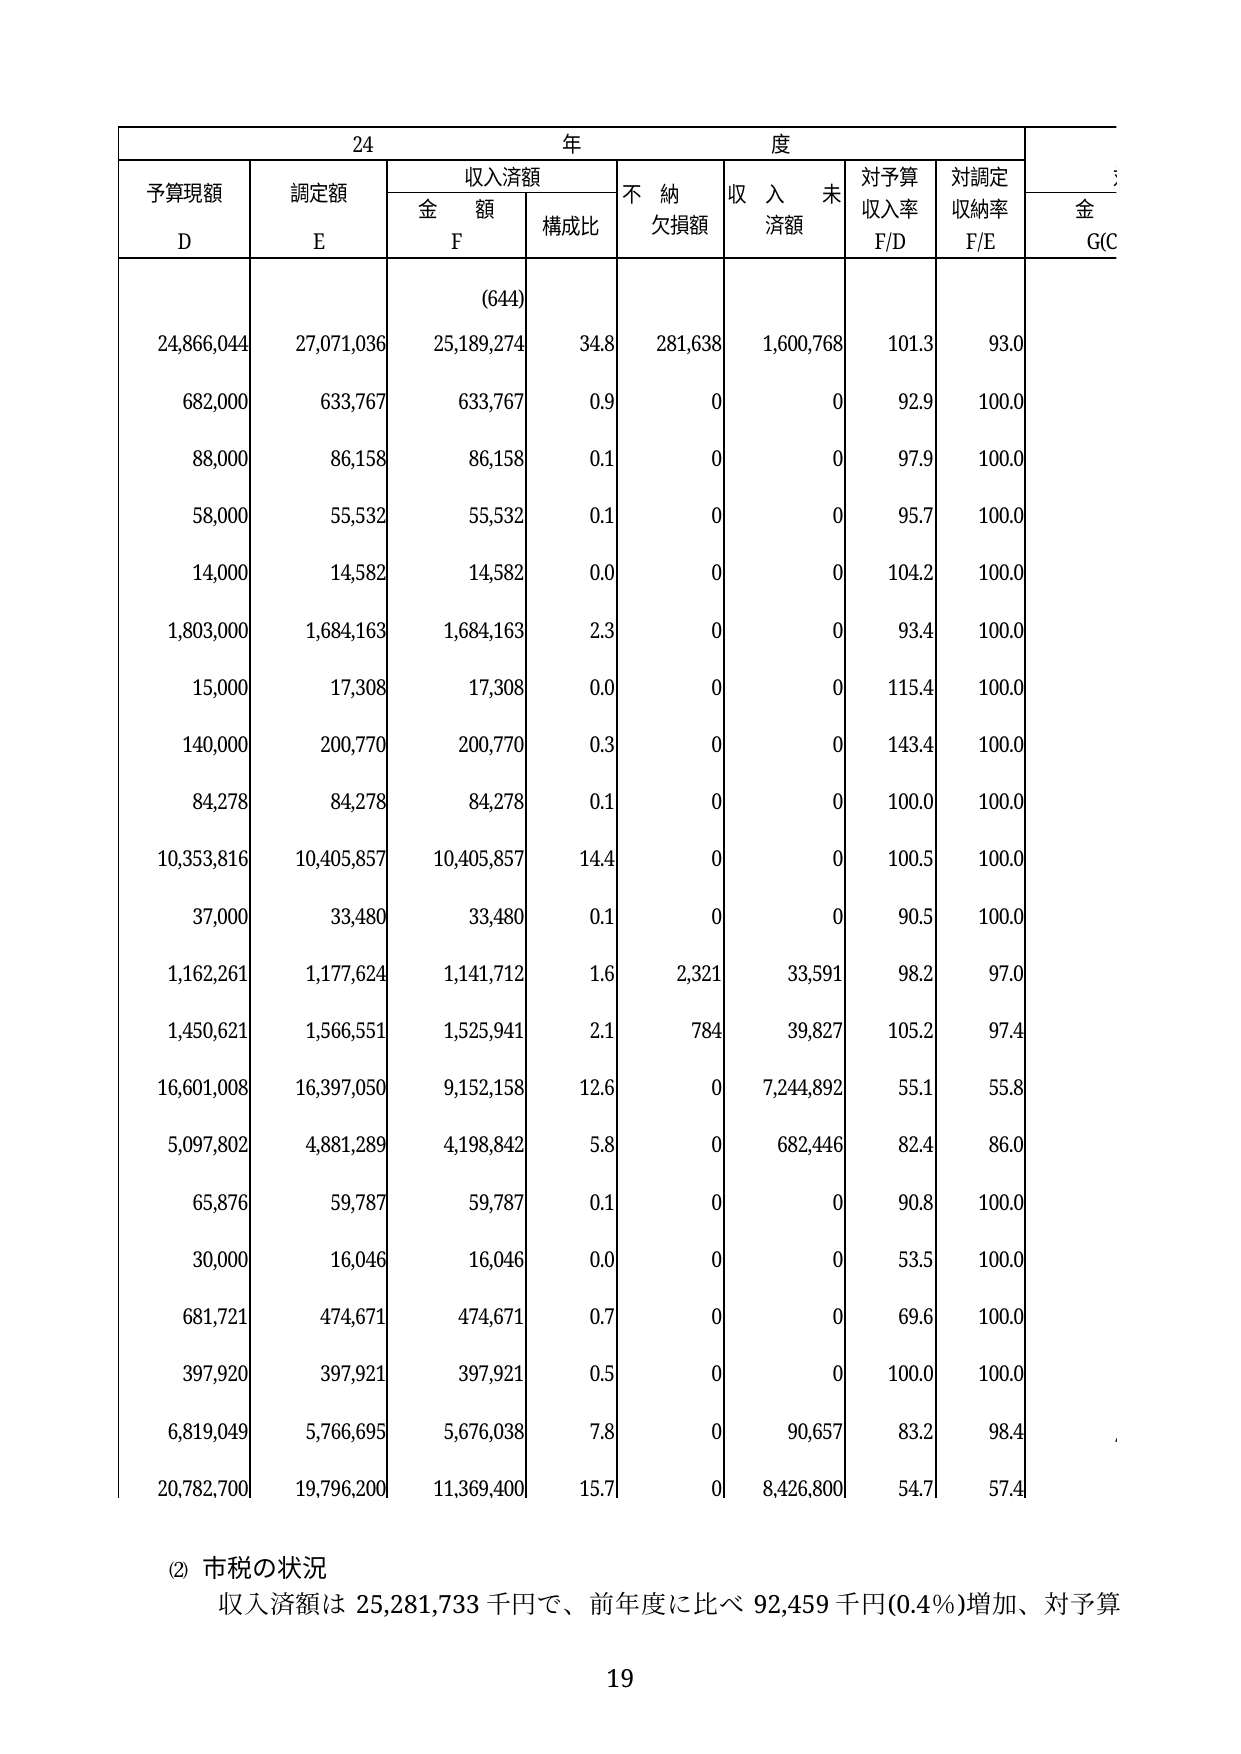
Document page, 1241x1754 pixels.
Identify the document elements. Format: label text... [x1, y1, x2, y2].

text 収入済額は 25,281,733千円で、前年度に比べ 92,459千円(0.4％)増加、対予算 [193, 1585, 1122, 1621]
text ⑵ 市税の状況 [118, 1548, 1122, 1585]
